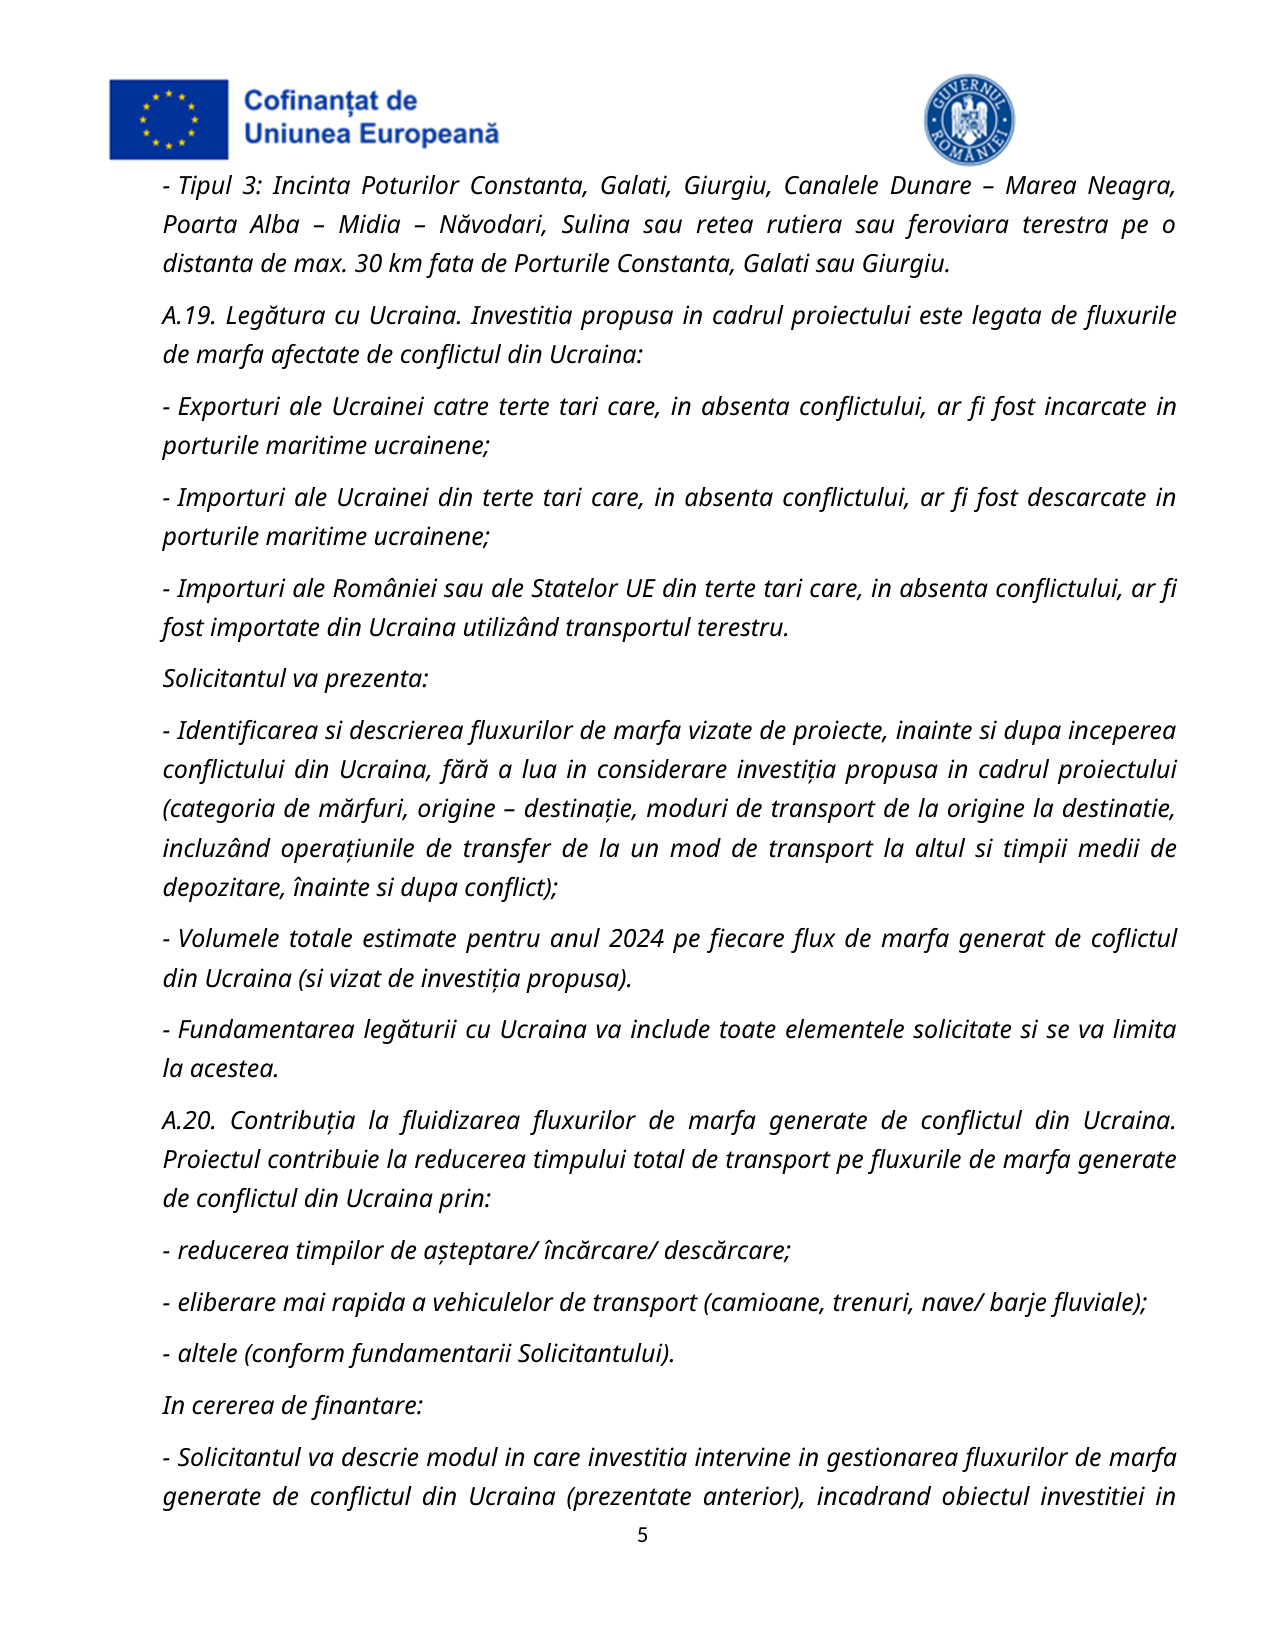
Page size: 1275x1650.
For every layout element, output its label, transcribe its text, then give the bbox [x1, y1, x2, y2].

text - altele (conform fundamentarii Solicitantului). [162, 1336, 1181, 1370]
text - Importuri ale Ucrainei din terte tari care, in absenta conflictului, ar fi fost descarcate in porturile maritime ucrainene; [162, 479, 1181, 553]
text - Exporturi ale Ucrainei catre terte tari care, in absenta conflictului, ar fi fost incarcate in porturile maritime ucrainene; [162, 388, 1181, 462]
text - Tipul 3: Incinta Poturilor Constanta, Galati, Giurgiu, Canalele Dunare – Marea Neagra, Poarta Alba – Midia – Năvodari, Sulina sau retea rutiera sau feroviara terestra pe o distanta de max. 30 km fata de Porturile Constanta, Galati sau Giurgiu. [162, 168, 1181, 280]
text - Volumele totale estimate pentru anul 2024 pe fiecare flux de marfa generat de coflictul din Ucraina (si vizat de investiția propusa). [162, 921, 1181, 994]
text - Importuri ale României sau ale Statelor UE din terte tari care, in absenta conflictului, ar fi fost importate din Ucraina utilizând transportul terestru. [162, 570, 1181, 643]
text - Identificarea si descrierea fluxurilor de marfa vizate de proiecte, inainte si dupa inceperea conflictului din Ucraina, fără a lua in considerare investiția propusa in cadrul proiectului (categoria de mărfuri, origine – destinație, moduri de transport de la origine la destinatie, incluzând operațiunile de transfer de la un mod de transport la altul si timpii medii de depozitare, înainte si dupa conflict); [162, 713, 1181, 903]
text Solicitantul va prezenta: [162, 661, 1181, 695]
text - reducerea timpilor de așteptare/ încărcare/ descărcare; [162, 1233, 1181, 1267]
text - eliberare mai rapida a vehiculelor de transport (camioane, trenuri, nave/ barje fluviale); [162, 1284, 1181, 1318]
text A.20. Contribuția la fluidizarea fluxurilor de marfa generate de conflictul din Ucraina. Proiectul contribuie la reducerea timpului total de transport pe fluxurile de marfa generate de conflictul din Ucraina prin: [162, 1103, 1181, 1215]
text A.19. Legătura cu Ucraina. Investitia propusa in cadrul proiectului este legata de fluxurile de marfa afectate de conflictul din Ucraina: [162, 298, 1181, 371]
text In cererea de finantare: [162, 1388, 1181, 1422]
text - Fundamentarea legăturii cu Ucraina va include toate elementele solicitate si se va limita la acestea. [162, 1012, 1181, 1085]
picture [103, 73, 1017, 168]
